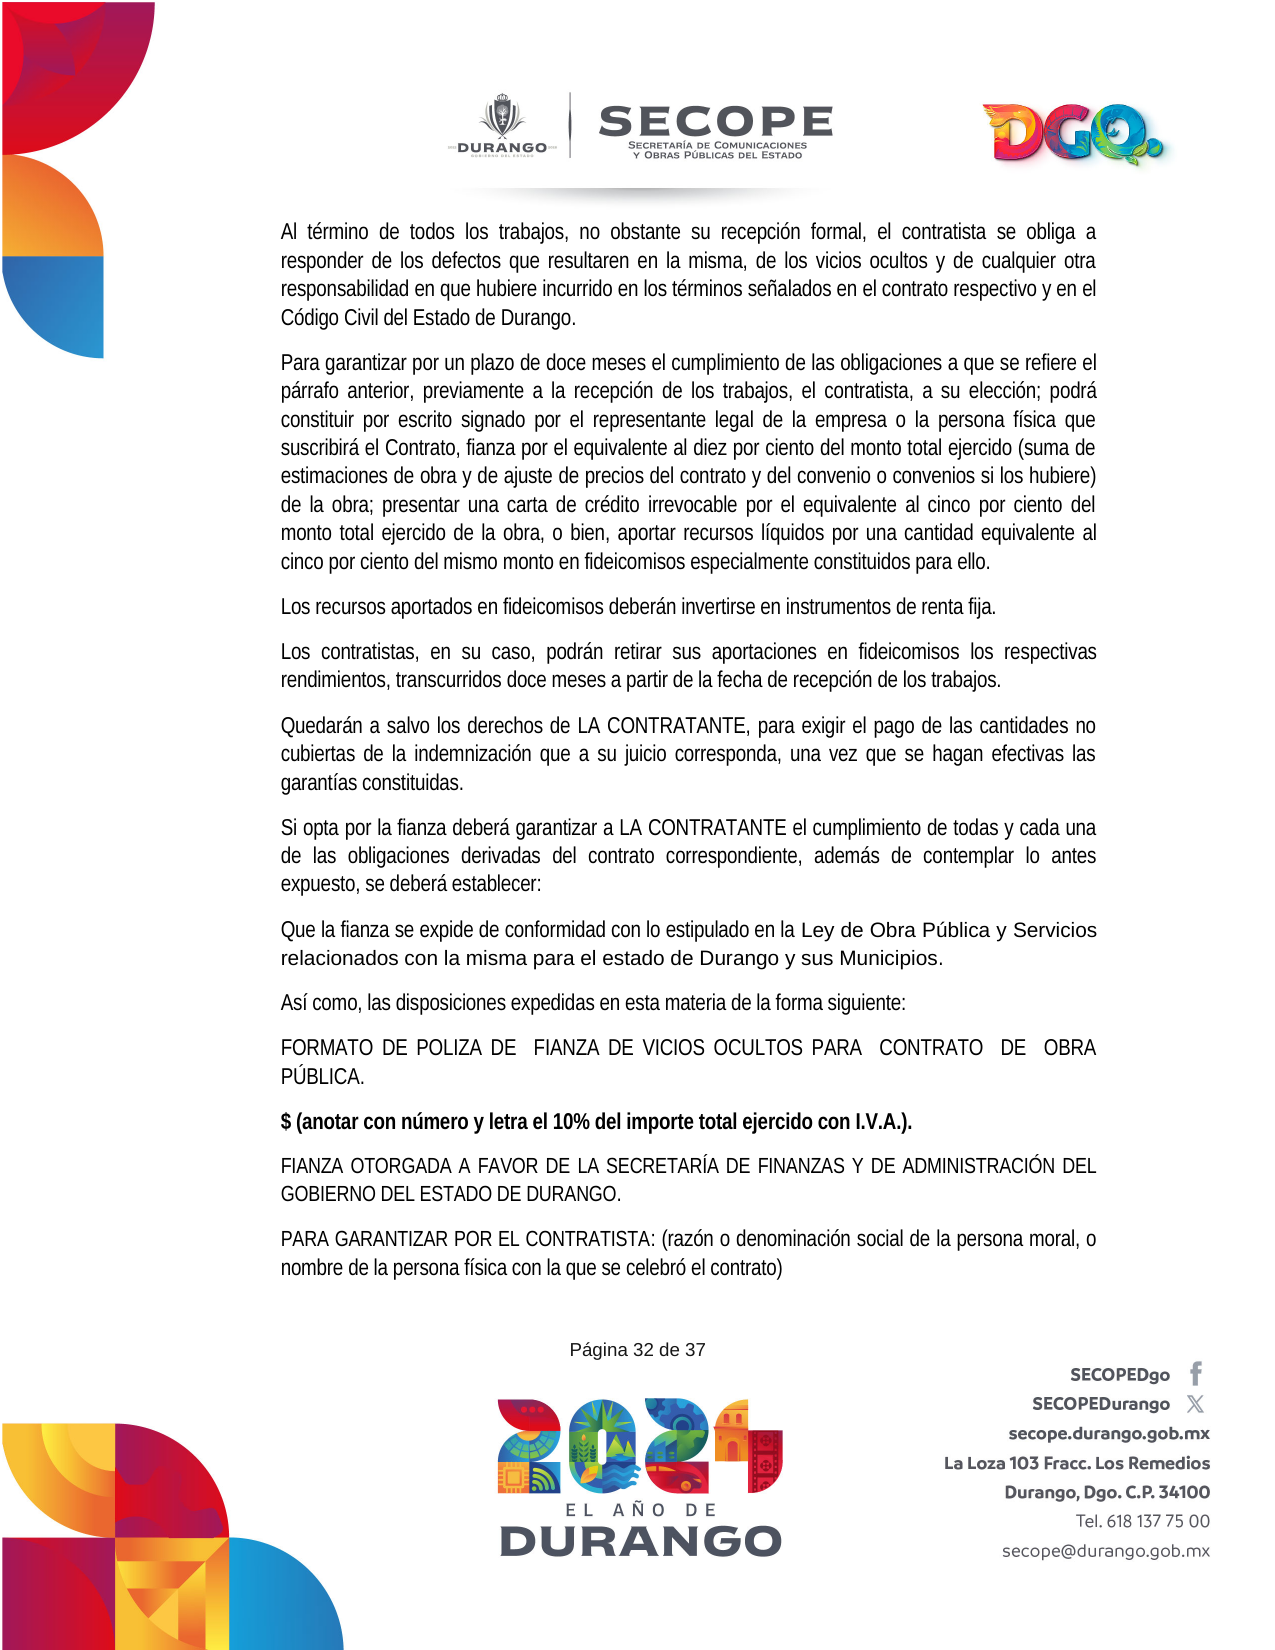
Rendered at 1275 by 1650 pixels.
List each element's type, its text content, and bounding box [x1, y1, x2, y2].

text FIANZA OTORGADA A FAVOR DE LA SECRETARÍA DE FINANZAS Y DE ADMINISTRACIÓN DEL GOBIERNO DEL ESTADO DE DURANGO. [281, 1153, 1098, 1206]
text Que la fianza se expide de conformidad con lo estipulado en la Ley de Obra Pública y Servicios relacionados con la misma para el estado de Durango y sus Municipios. [281, 916, 1098, 970]
text $ (anotar con número y letra el 10% del importe total ejercido con I.V.A.). [281, 1108, 1098, 1134]
text PARA GARANTIZAR POR EL CONTRATISTA: (razón o denominación social de la persona moral, o nombre de la persona física con la que se celebró el contrato) [281, 1225, 1098, 1280]
text FORMATO DE POLIZA DE FIANZA DE VICIOS OCULTOS PARA CONTRATO DE OBRA PÚBLICA. [281, 1034, 1098, 1089]
text Quedarán a salvo los derechos de LA CONTRATANTE, para exigir el pago de las cantidades no cubiertas de la indemnización que a su juicio corresponda, una vez que se hagan efectivas las garantías constituidas. [281, 712, 1098, 795]
text Así como, las disposiciones expedidas en esta materia de la forma siguiente: [281, 989, 1098, 1015]
text Si opta por la fianza deberá garantizar a LA CONTRATANTE el cumplimiento de todas y cada una de las obligaciones derivadas del contrato correspondiente, además de contemplar lo antes expuesto, se deberá establecer: [281, 813, 1098, 897]
picture [2, 1, 1275, 1650]
text Los recursos aportados en fideicomisos deberán invertirse en instrumentos de renta fija. [281, 593, 1098, 619]
text Los contratistas, en su caso, podrán retirar sus aportaciones en fideicomisos los respectivas rendimientos, transcurridos doce meses a partir de la fecha de recepción de los trabajos. [281, 638, 1098, 693]
text Al término de todos los trabajos, no obstante su recepción formal, el contratista se obliga a responder de los defectos que resultaren en la misma, de los vicios ocultos y de cualquier otra responsabilidad en que hubiere incurrido en los términos señalados en el contrato respectivo y en el Código Civil del Estado de Durango. [281, 218, 1098, 330]
text Para garantizar por un plazo de doce meses el cumplimiento de las obligaciones a que se refiere el párrafo anterior, previamente a la recepción de los trabajos, el contratista, a su elección; podrá constituir por escrito signado por el representante legal de la empresa o la persona física que suscribirá el Contrato, fianza por el equivalente al diez por ciento del monto total ejercido (suma de estimaciones de obra y de ajuste de precios del contrato y del convenio o convenios si los hubiere) de la obra; presentar una carta de crédito irrevocable por el equivalente al cinco por ciento del monto total ejercido de la obra, o bien, aportar recursos líquidos por una cantidad equivalente al cinco por ciento del mismo monto en fideicomisos especialmente constituidos para ello. [281, 349, 1098, 574]
